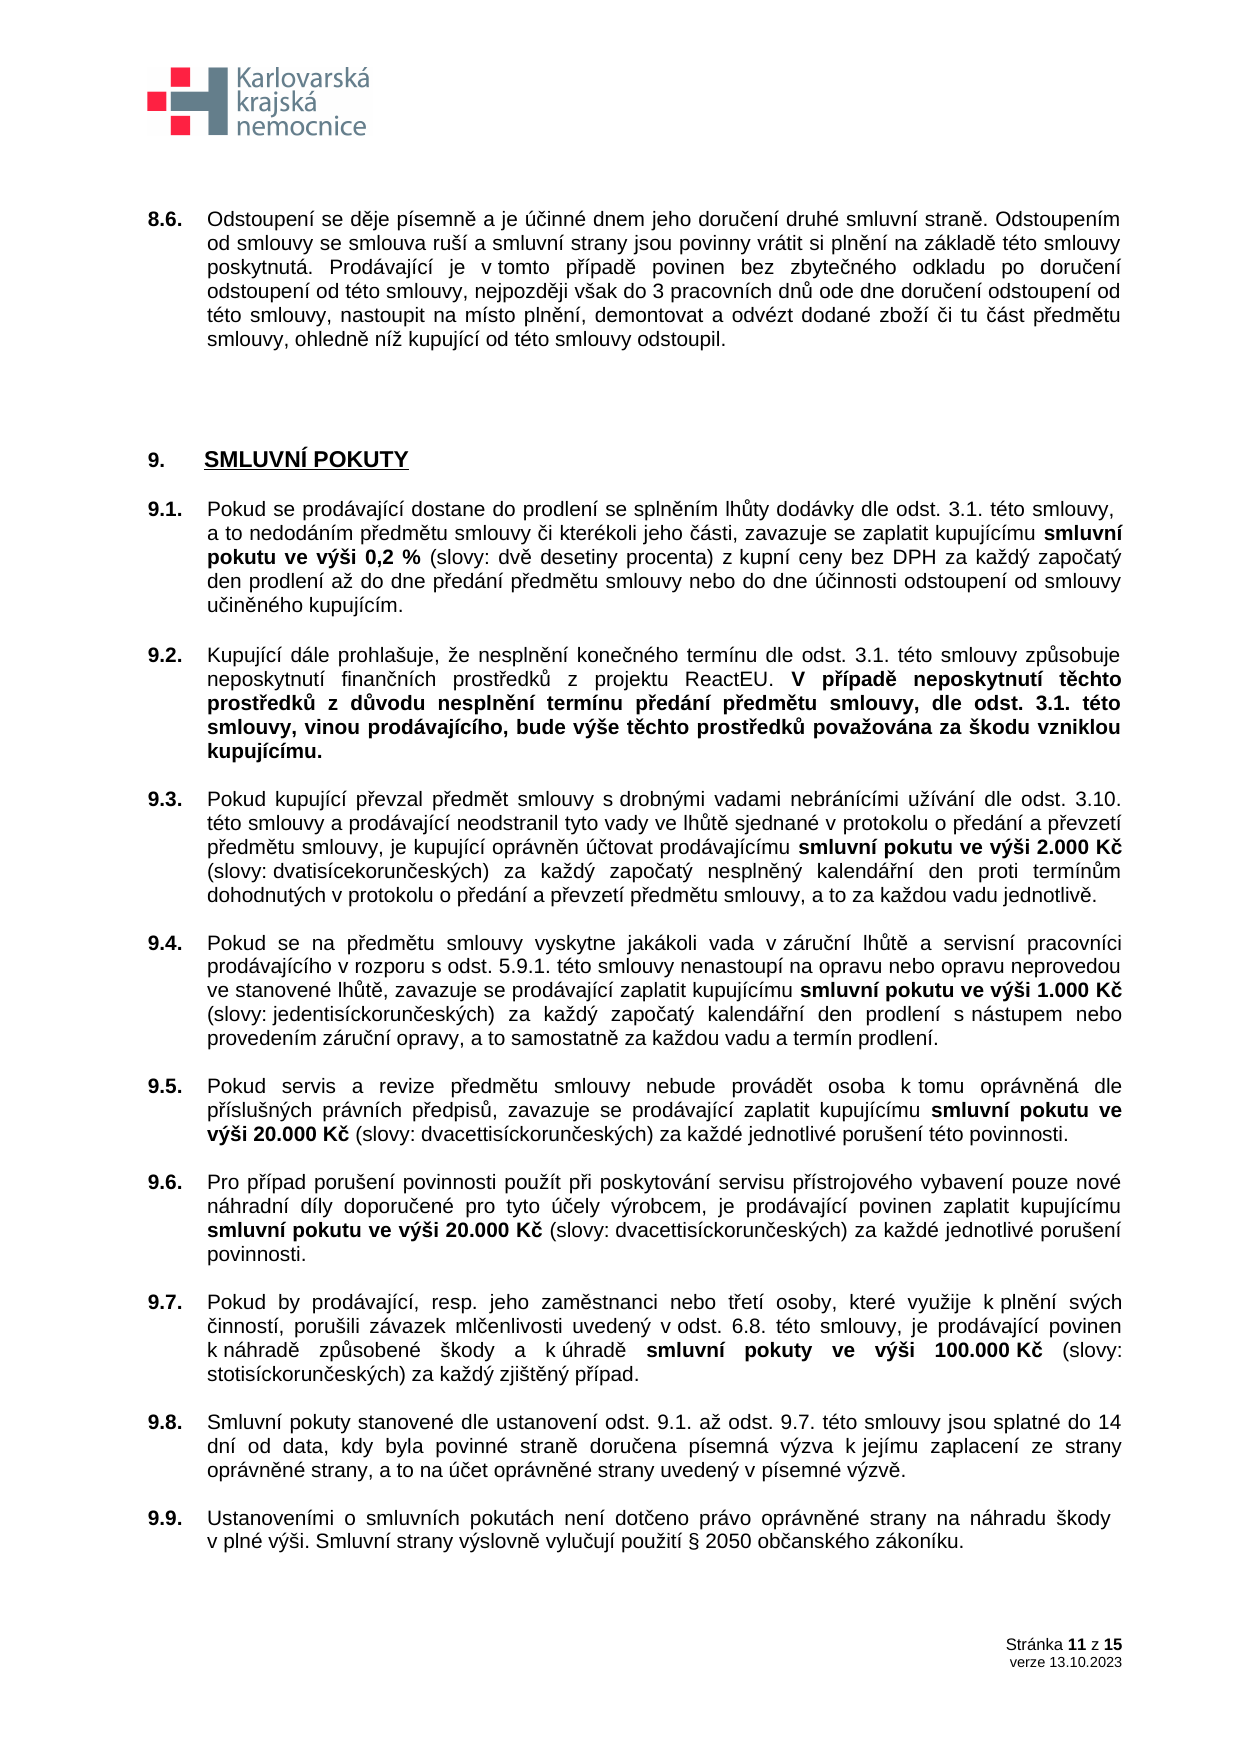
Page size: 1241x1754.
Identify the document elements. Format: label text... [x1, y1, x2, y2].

subtitle Pokud se na předmětu smlouvy vyskytne jakákoli vada v záruční lhůtě a servisní pracovníci prodávajícího v rozporu s odst. 5.9.1. této smlouvy nenastoupí na opravu nebo opravu neprovedou ve stanovené lhůtě, zavazuje se prodávající zaplatit kupujícímu smluvní pokutu ve výši 1.000 Kč (slovy: jedentisíckorunčeských) za každý započatý kalendářní den prodlení s nástupem nebo provedením záruční opravy, a to samostatně za každou vadu a termín prodlení. [148, 930, 1122, 1050]
subtitle SMLUVNÍ POKUTY [148, 446, 1122, 473]
subtitle Odstoupení se děje písemně a je účinné dnem jeho doručení druhé smluvní straně. Odstoupením od smlouvy se smlouva ruší a smluvní strany jsou povinny vrátit si plnění na základě této smlouvy poskytnutá. Prodávající je v tomto případě povinen bez zbytečného odkladu po doručení odstoupení od této smlouvy, nejpozději však do 3 pracovních dnů ode dne doručení odstoupení od této smlouvy, nastoupit na místo plnění, demontovat a odvézt dodané zboží či tu část předmětu smlouvy, ohledně níž kupující od této smlouvy odstoupil. [148, 207, 1122, 351]
subtitle Pokud servis a revize předmětu smlouvy nebude provádět osoba k tomu oprávněná dle příslušných právních předpisů, zavazuje se prodávající zaplatit kupujícímu smluvní pokutu ve výši 20.000 Kč (slovy: dvacettisíckorunčeských) za každé jednotlivé porušení této povinnosti. [148, 1074, 1122, 1146]
subtitle Smluvní pokuty stanovené dle ustanovení odst. 9.1. až odst. 9.7. této smlouvy jsou splatné do 14 dní od data, kdy byla povinné straně doručena písemná výzva k jejímu zaplacení ze strany oprávněné strany, a to na účet oprávněné strany uvedený v písemné výzvě. [148, 1409, 1122, 1481]
picture [147, 67, 373, 136]
subtitle Pro případ porušení povinnosti použít při poskytování servisu přístrojového vybavení pouze nové náhradní díly doporučené pro tyto účely výrobcem, je prodávající povinen zaplatit kupujícímu smluvní pokutu ve výši 20.000 Kč (slovy: dvacettisíckorunčeských) za každé jednotlivé porušení povinnosti. [148, 1170, 1122, 1266]
subtitle Ustanoveními o smluvních pokutách není dotčeno právo oprávněné strany na náhradu škody v plné výši. Smluvní strany výslovně vylučují použití § 2050 občanského zákoníku. [148, 1505, 1122, 1553]
subtitle Pokud se prodávající dostane do prodlení se splněním lhůty dodávky dle odst. 3.1. této smlouvy, a to nedodáním předmětu smlouvy či kterékoli jeho části, zavazuje se zaplatit kupujícímu smluvní pokutu ve výši 0,2 % (slovy: dvě desetiny procenta) z kupní ceny bez DPH za každý započatý den prodlení až do dne předání předmětu smlouvy nebo do dne účinnosti odstoupení od smlouvy učiněného kupujícím. [148, 497, 1122, 616]
subtitle Pokud by prodávající, resp. jeho zaměstnanci nebo třetí osoby, které využije k plnění svých činností, porušili závazek mlčenlivosti uvedený v odst. 6.8. této smlouvy, je prodávající povinen k náhradě způsobené škody a k úhradě smluvní pokuty ve výši 100.000 Kč (slovy: stotisíckorunčeských) za každý zjištěný případ. [148, 1290, 1122, 1386]
subtitle Pokud kupující převzal předmět smlouvy s drobnými vadami nebránícími užívání dle odst. 3.10. této smlouvy a prodávající neodstranil tyto vady ve lhůtě sjednané v protokolu o předání a převzetí předmětu smlouvy, je kupující oprávněn účtovat prodávajícímu smluvní pokutu ve výši 2.000 Kč (slovy: dvatisícekorunčeských) za každý započatý nesplněný kalendářní den proti termínům dohodnutých v protokolu o předání a převzetí předmětu smlouvy, a to za každou vadu jednotlivě. [148, 787, 1122, 906]
subtitle Kupující dále prohlašuje, že nesplnění konečného termínu dle odst. 3.1. této smlouvy způsobuje neposkytnutí finančních prostředků z projektu ReactEU. V případě neposkytnutí těchto prostředků z důvodu nesplnění termínu předání předmětu smlouvy, dle odst. 3.1. této smlouvy, vinou prodávajícího, bude výše těchto prostředků považována za škodu vzniklou kupujícímu. [148, 643, 1122, 763]
